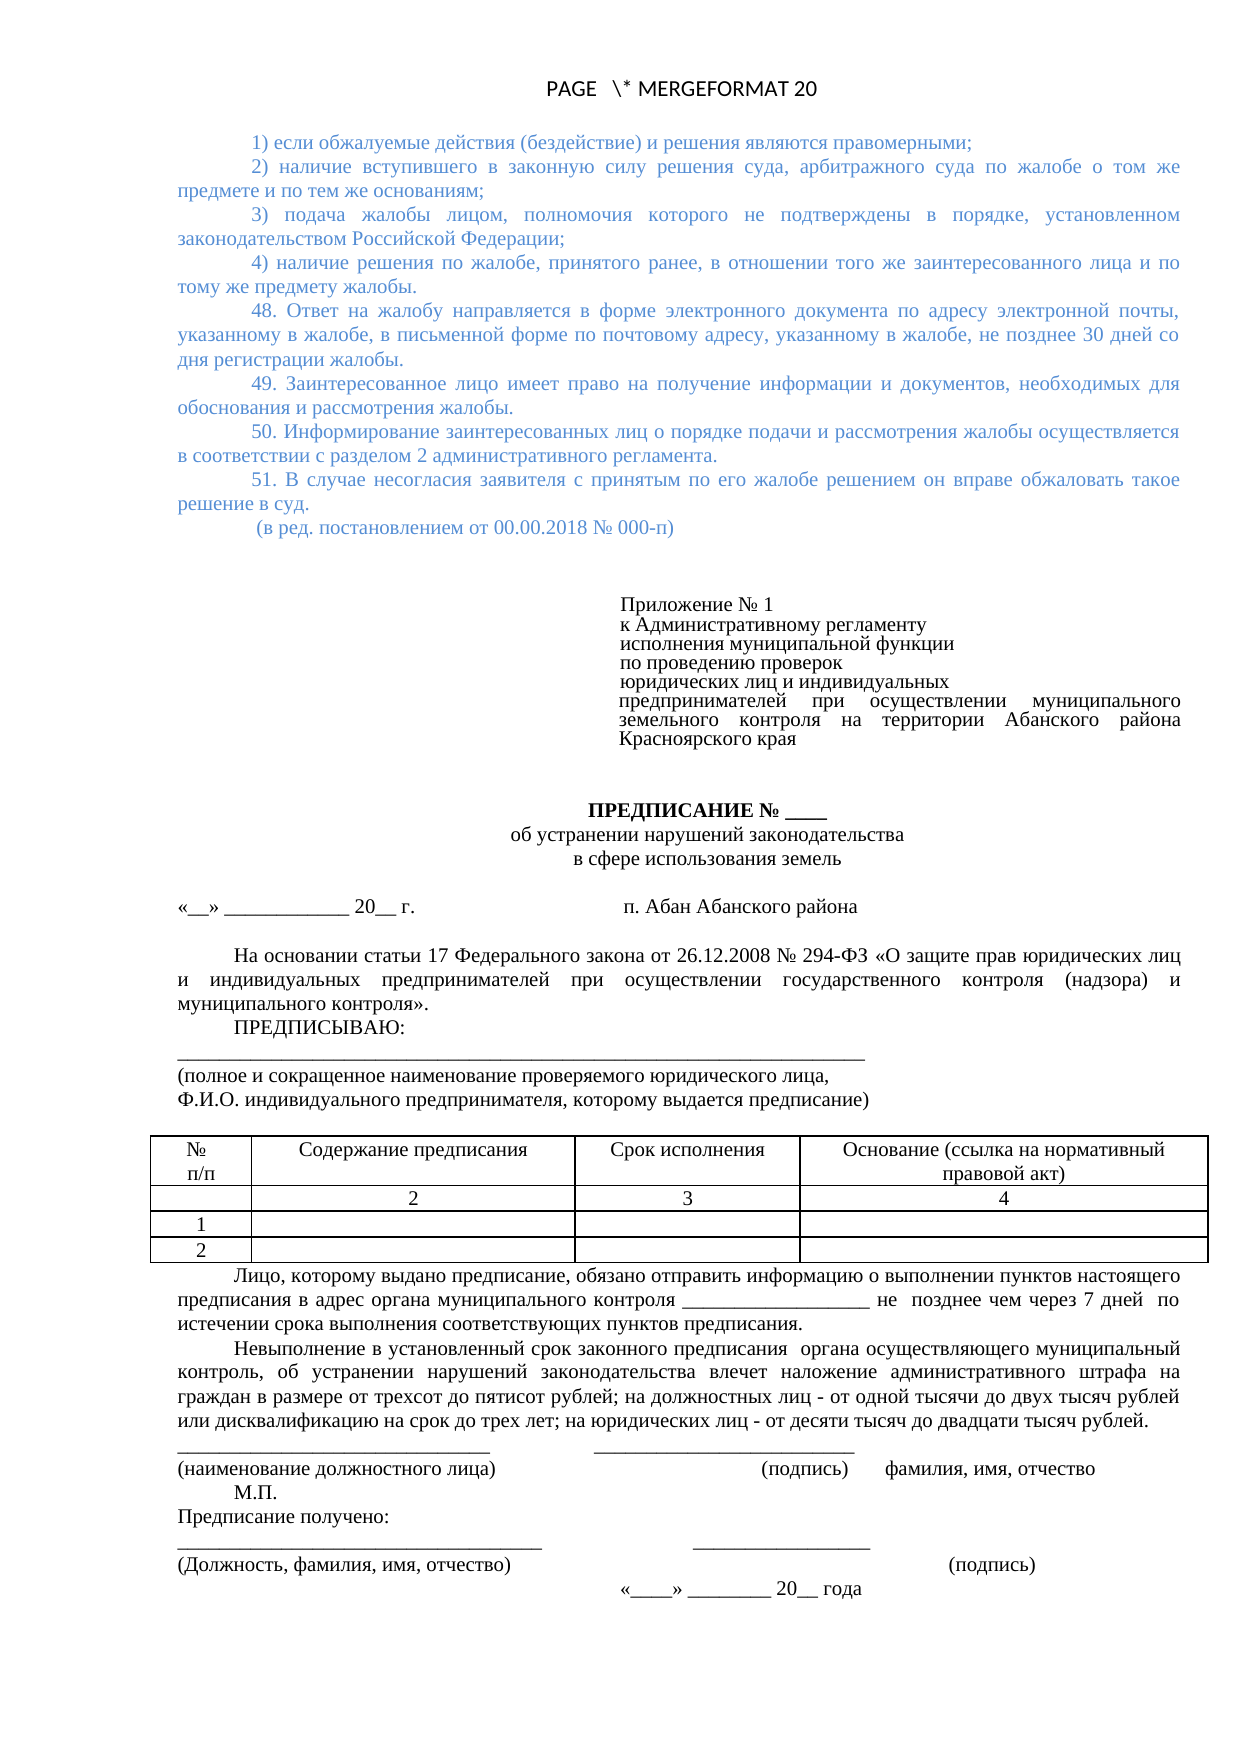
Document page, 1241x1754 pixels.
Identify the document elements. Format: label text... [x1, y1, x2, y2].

text к Административному регламенту [620, 616, 1181, 635]
text 50. Информирование заинтересованных лиц о порядке подачи и рассмотрения жалобы осуществляется в соответствии с разделом 2 административного регламента. [177, 419, 1181, 467]
table_header № п/п [151, 1137, 251, 1185]
table_cell [801, 1212, 1207, 1236]
text в сфере использования земель [177, 846, 1181, 870]
text ПРЕДПИСАНИЕ № ____ [177, 798, 1181, 822]
text по проведению проверок [620, 654, 1181, 673]
text (в ред. постановлением от 00.00.2018 № 000-п) [177, 515, 1181, 539]
table_cell 2 [151, 1238, 251, 1262]
text На основании статьи 17 Федерального закона от 26.12.2008 № 294-ФЗ «О защите прав юридических лиц и индивидуальных предпринимателей при осуществлении государственного контроля (надзора) и муниципального контроля». [177, 943, 1181, 1015]
text юридических лиц и индивидуальных [546, 673, 1181, 692]
table_header Содержание предписания [252, 1137, 574, 1185]
table_cell [252, 1212, 574, 1236]
text 3) подача жалобы лицом, полномочия которого не подтверждены в порядке, установленном законодательством Российской Федерации; [177, 202, 1181, 250]
text исполнения муниципальной функции [620, 635, 1181, 654]
text 49. Заинтересованное лицо имеет право на получение информации и документов, необходимых для обоснования и рассмотрения жалобы. [177, 371, 1181, 419]
text __________________________________________________________________ [177, 1039, 1181, 1063]
text М.П. [177, 1480, 1181, 1504]
table_cell 3 [576, 1186, 799, 1210]
text Лицо, которому выдано предписание, обязано отправить информацию о выполнении пунктов настоящего предписания в адрес органа муниципального контроля __________________ не позднее чем через 7 дней по истечении срока выполнения соответствующих пунктов предписания. [177, 1263, 1181, 1335]
text «__» ____________ 20__ г. п. Абан Абанского района [177, 894, 1181, 918]
table_cell [801, 1238, 1207, 1262]
table_header Срок исполнения [576, 1137, 799, 1185]
text «____» ________ 20__ года [177, 1576, 1181, 1600]
text Предписание получено: [177, 1504, 1181, 1528]
text (Должность, фамилия, имя, отчество) (подпись) [177, 1552, 1181, 1576]
text 4) наличие решения по жалобе, принятого ранее, в отношении того же заинтересованного лица и по тому же предмету жалобы. [177, 250, 1181, 298]
table_cell [252, 1238, 574, 1262]
text 1) если обжалуемые действия (бездействие) и решения являются правомерными; [177, 130, 1181, 154]
text Невыполнение в установленный срок законного предписания органа осуществляющего муниципальный контроль, об устранении нарушений законодательства влечет наложение административного штрафа на граждан в размере от трехсот до пятисот рублей; на должностных лиц - от одной тысячи до двух тысяч рублей или дисквалификацию на срок до трех лет; на юридических лиц - от десяти тысяч до двадцати тысяч рублей. [177, 1335, 1181, 1432]
text 48. Ответ на жалобу направляется в форме электронного документа по адресу электронной почты, указанному в жалобе, в письменной форме по почтовому адресу, указанному в жалобе, не позднее 30 дней со дня регистрации жалобы. [177, 298, 1181, 371]
table_cell [151, 1186, 251, 1210]
text Ф.И.О. индивидуального предпринимателя, которому выдается предписание) [177, 1087, 1181, 1111]
table_cell [576, 1212, 799, 1236]
text ______________________________ _________________________ [177, 1432, 1181, 1456]
table_cell 1 [151, 1212, 251, 1236]
text Приложение № 1 [620, 597, 1181, 616]
table_cell [576, 1238, 799, 1262]
text ПРЕДПИСЫВАЮ: [177, 1015, 1181, 1039]
text предпринимателей при осуществлении муниципального земельного контроля на территории Абанского района Красноярского края [619, 692, 1181, 750]
text об устранении нарушений законодательства [177, 822, 1181, 846]
table_cell 2 [252, 1186, 574, 1210]
text 2) наличие вступившего в законную силу решения суда, арбитражного суда по жалобе о том же предмете и по тем же основаниям; [177, 154, 1181, 202]
text 51. В случае несогласия заявителя с принятым по его жалобе решением он вправе обжаловать такое решение в суд. [177, 467, 1181, 515]
text (полное и сокращенное наименование проверяемого юридического лица, [177, 1063, 1181, 1087]
table_cell 4 [801, 1186, 1207, 1210]
table_header Основание (ссылка на нормативный правовой акт) [801, 1137, 1207, 1185]
text (наименование должностного лица) (подпись) фамилия, имя, отчество [177, 1456, 1181, 1480]
text ___________________________________ _________________ [177, 1528, 1181, 1552]
